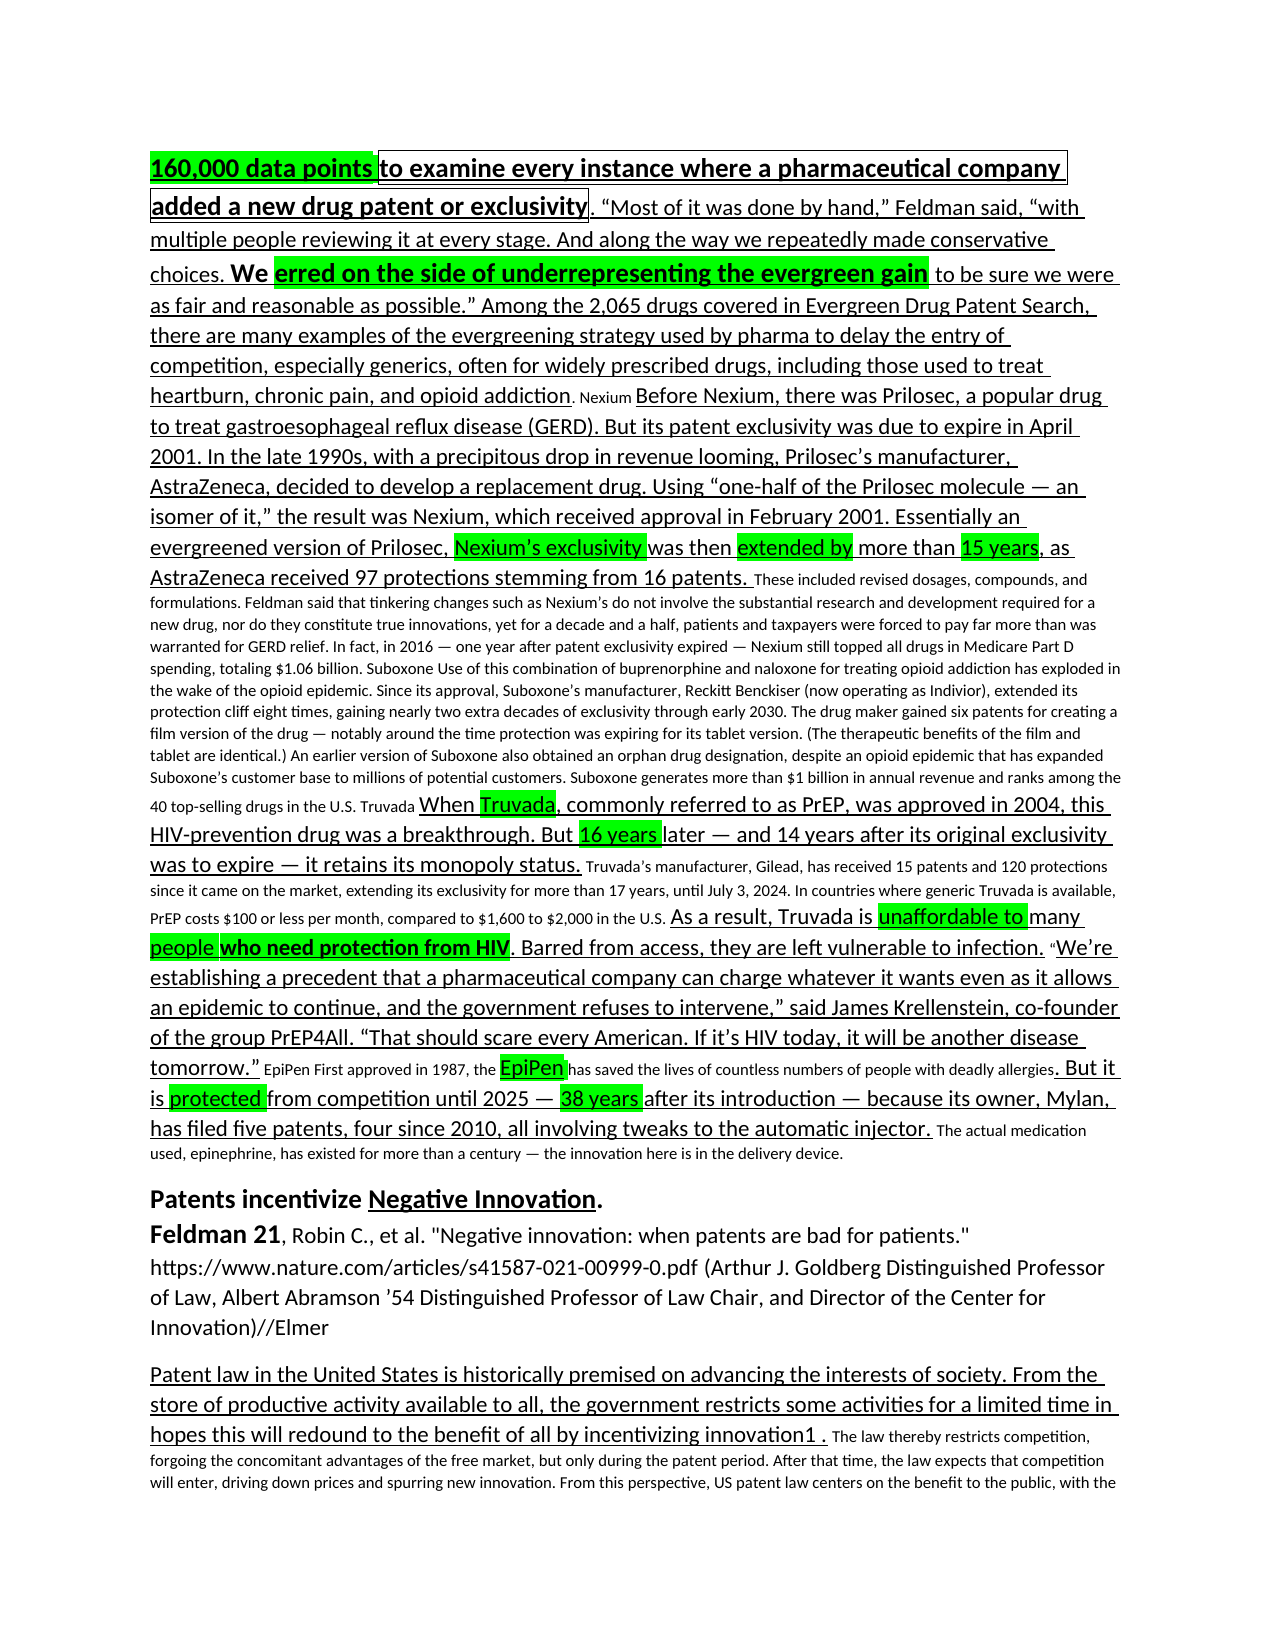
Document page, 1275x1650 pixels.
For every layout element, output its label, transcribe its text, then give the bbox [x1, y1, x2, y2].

text Feldman 21, Robin C., et al. "Negative innovation: when patents are bad for patients." https://www.nature.com/articles/s41587-021-00999-0.pdf (Arthur J. Goldberg Distinguished Professor of Law, Albert Abramson ’54 Distinguished Professor of Law Chair, and Director of the Center for Innovation)//Elmer [150, 1218, 1125, 1341]
subtitle Patents incentivize Negative Innovation. [150, 1182, 1125, 1215]
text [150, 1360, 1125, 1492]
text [150, 150, 1125, 1164]
